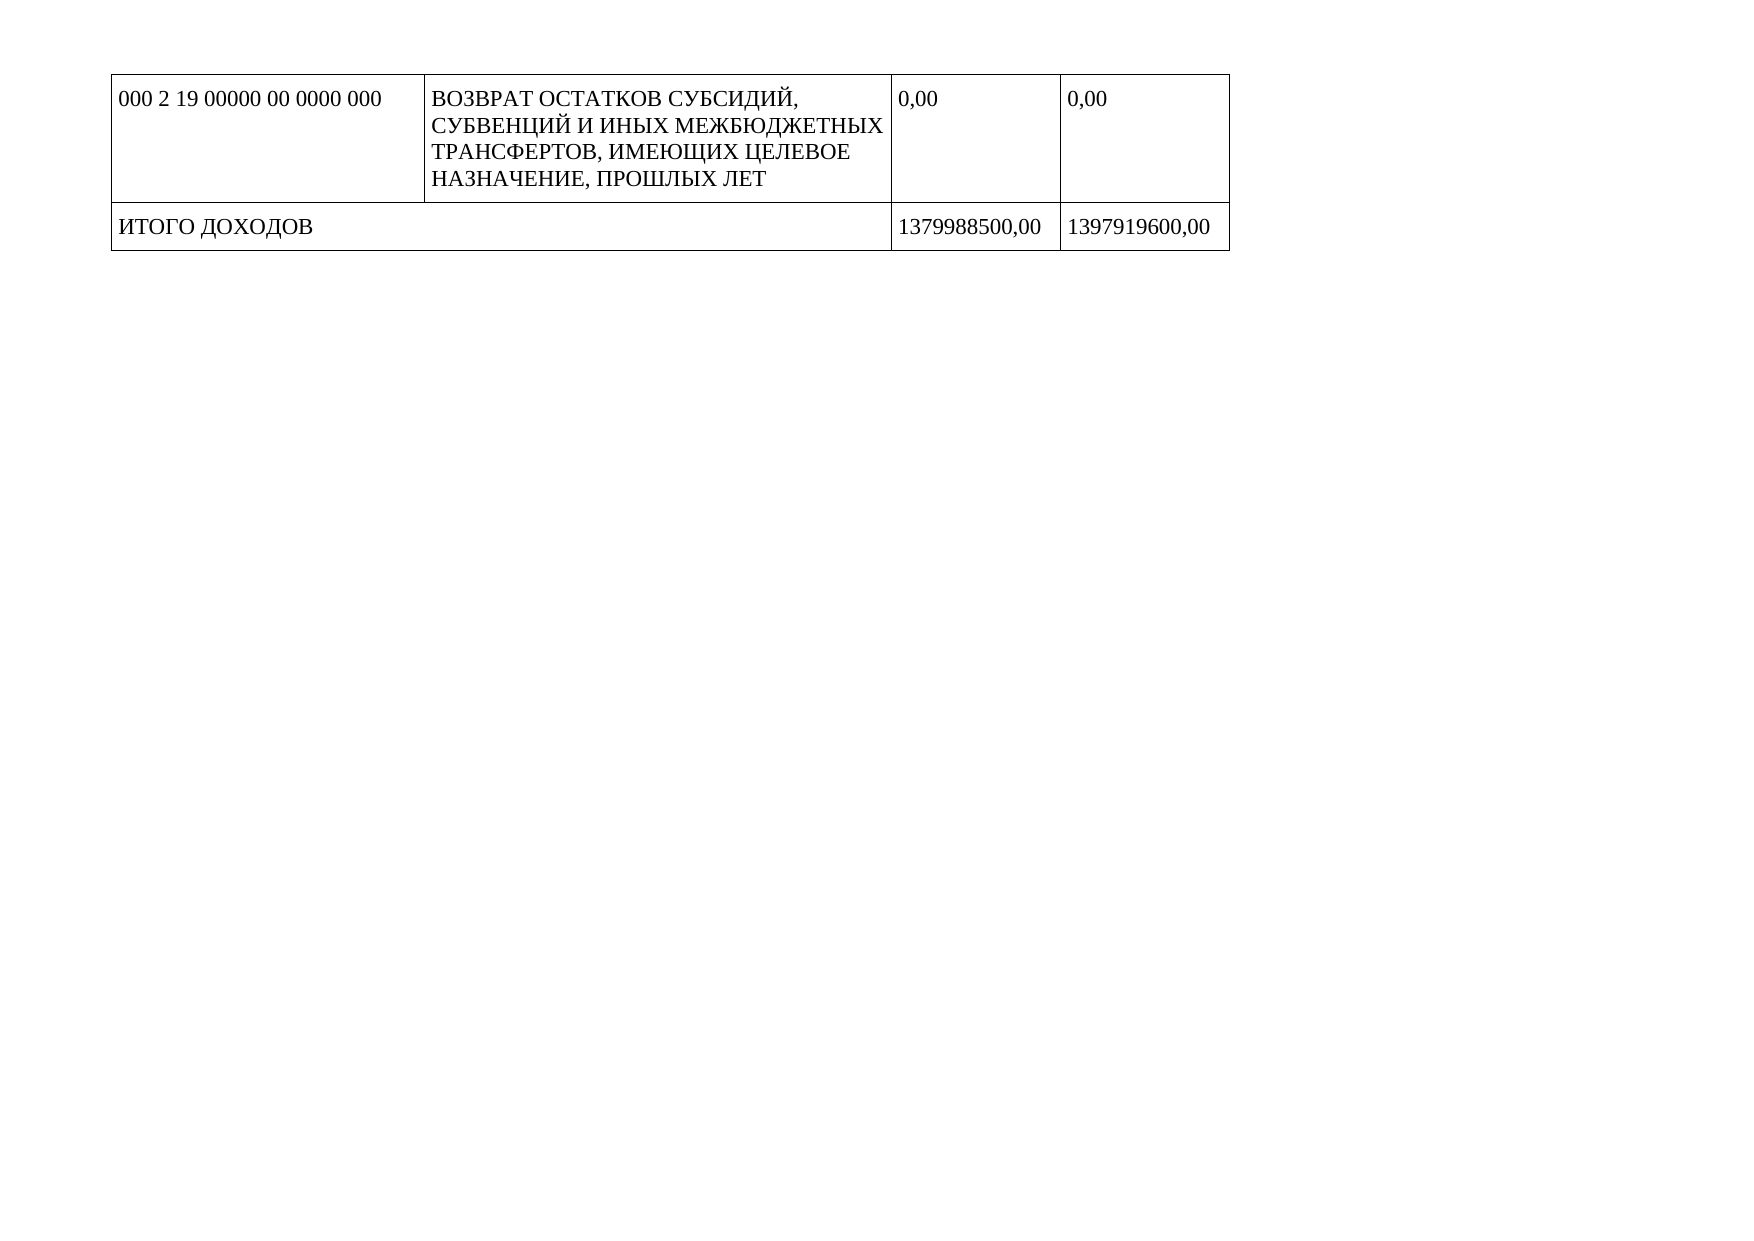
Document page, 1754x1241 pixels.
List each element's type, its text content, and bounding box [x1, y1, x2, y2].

table_cell 1379988500,00 [892, 203, 1060, 250]
table_cell 1397919600,00 [1061, 203, 1229, 250]
table_cell 0,00 [892, 75, 1060, 202]
table_cell ВОЗВРАТ ОСТАТКОВ СУБСИДИЙ, СУБВЕНЦИЙ И ИНЫХ МЕЖБЮДЖЕТНЫХ ТРАНСФЕРТОВ, ИМЕЮЩИХ ЦЕЛЕВОЕ НАЗНАЧЕНИЕ, ПРОШЛЫХ ЛЕТ [425, 75, 891, 202]
table_cell 000 2 19 00000 00 0000 000 [112, 75, 424, 202]
table_cell ИТОГО ДОХОДОВ [112, 203, 891, 250]
table_cell 0,00 [1061, 75, 1229, 202]
